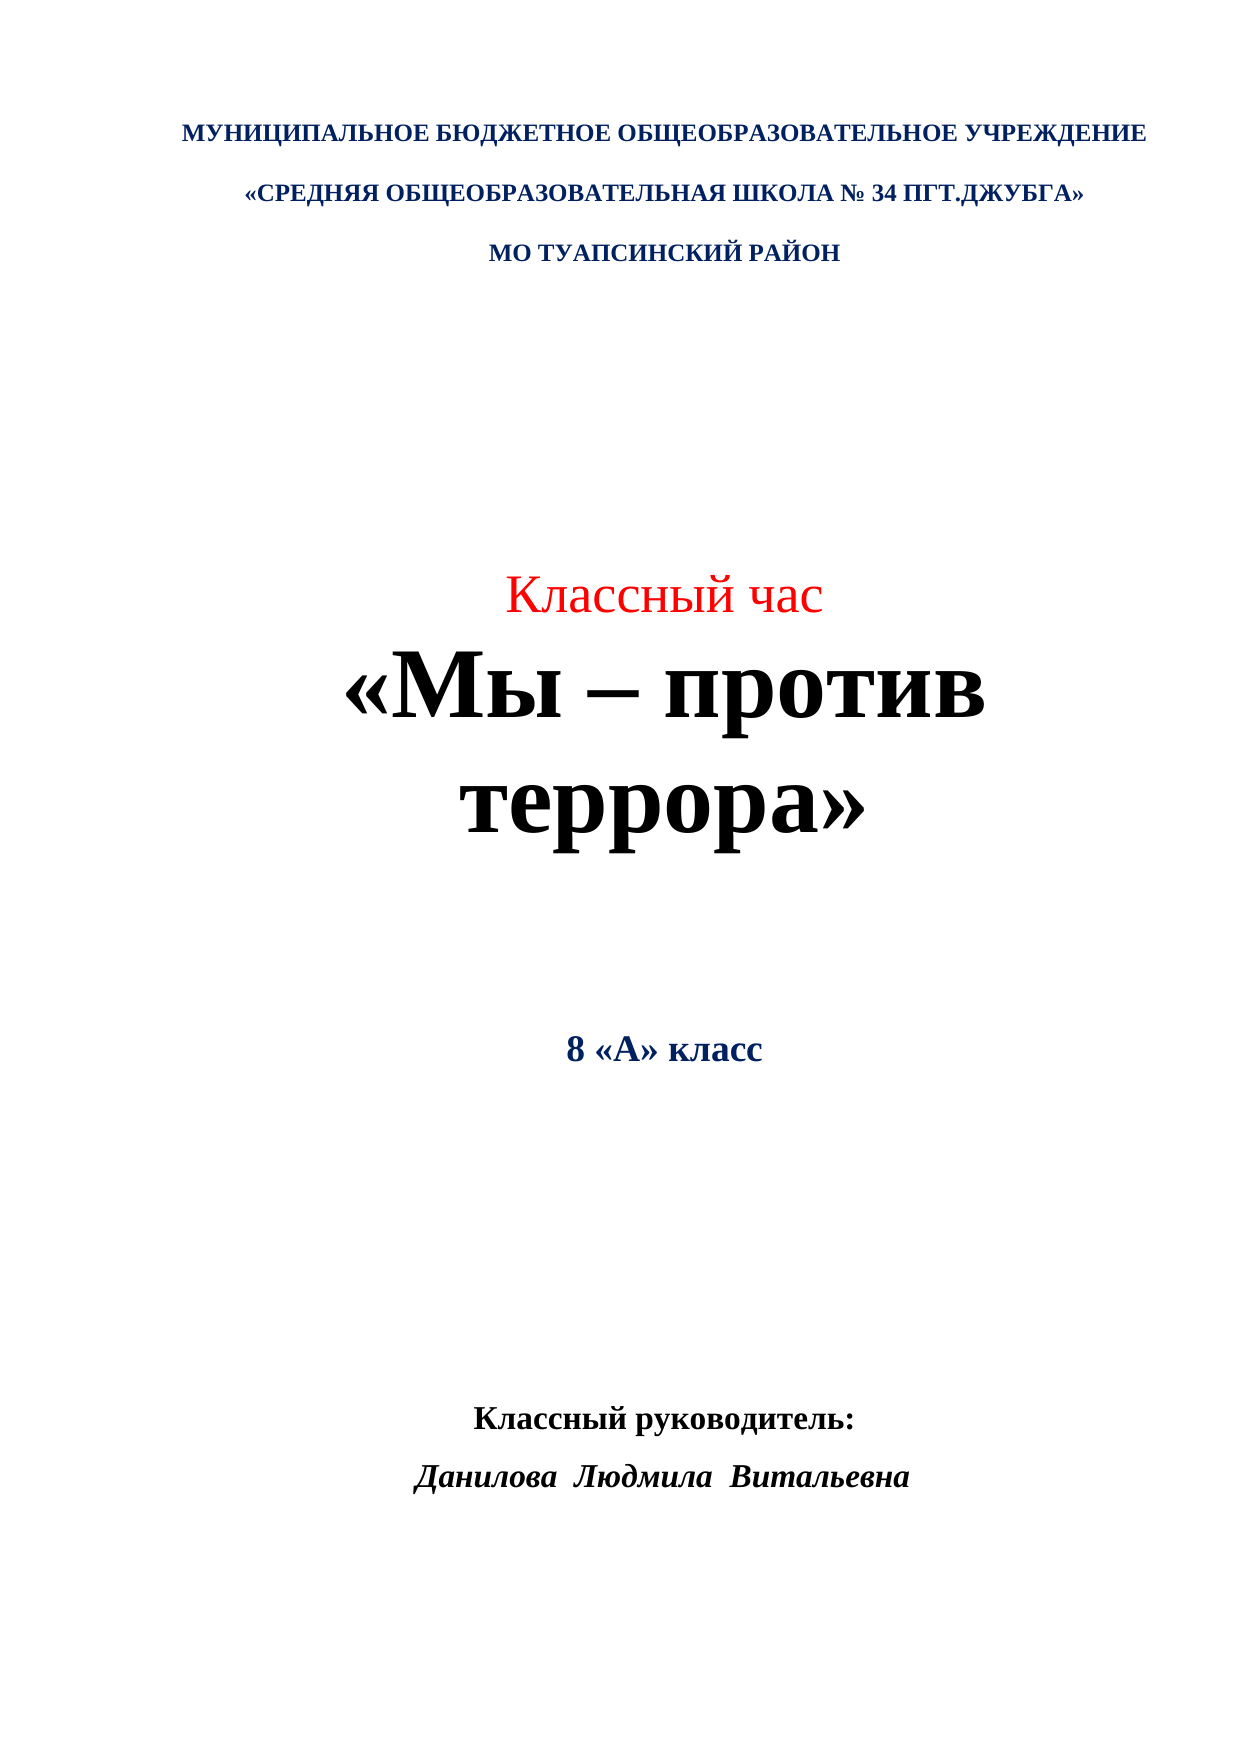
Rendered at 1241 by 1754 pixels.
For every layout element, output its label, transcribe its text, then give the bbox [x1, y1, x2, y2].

text Классный руководитель: [177, 1399, 1152, 1437]
text Классный час [177, 562, 1152, 624]
text 8 «А» класс [177, 1027, 1152, 1070]
text МУНИЦИПАЛЬНОЕ БЮДЖЕТНОЕ ОБЩЕОБРАЗОВАТЕЛЬНОЕ УЧРЕЖДЕНИЕ [177, 118, 1152, 147]
text «СРЕДНЯЯ ОБЩЕОБРАЗОВАТЕЛЬНАЯ ШКОЛА № 34 ПГТ.ДЖУБГА» [177, 178, 1152, 207]
text «Мы – против террора» [177, 624, 1152, 854]
text Данилова Людмила Витальевна [177, 1457, 1152, 1495]
text МО ТУАПСИНСКИЙ РАЙОН [177, 238, 1152, 266]
